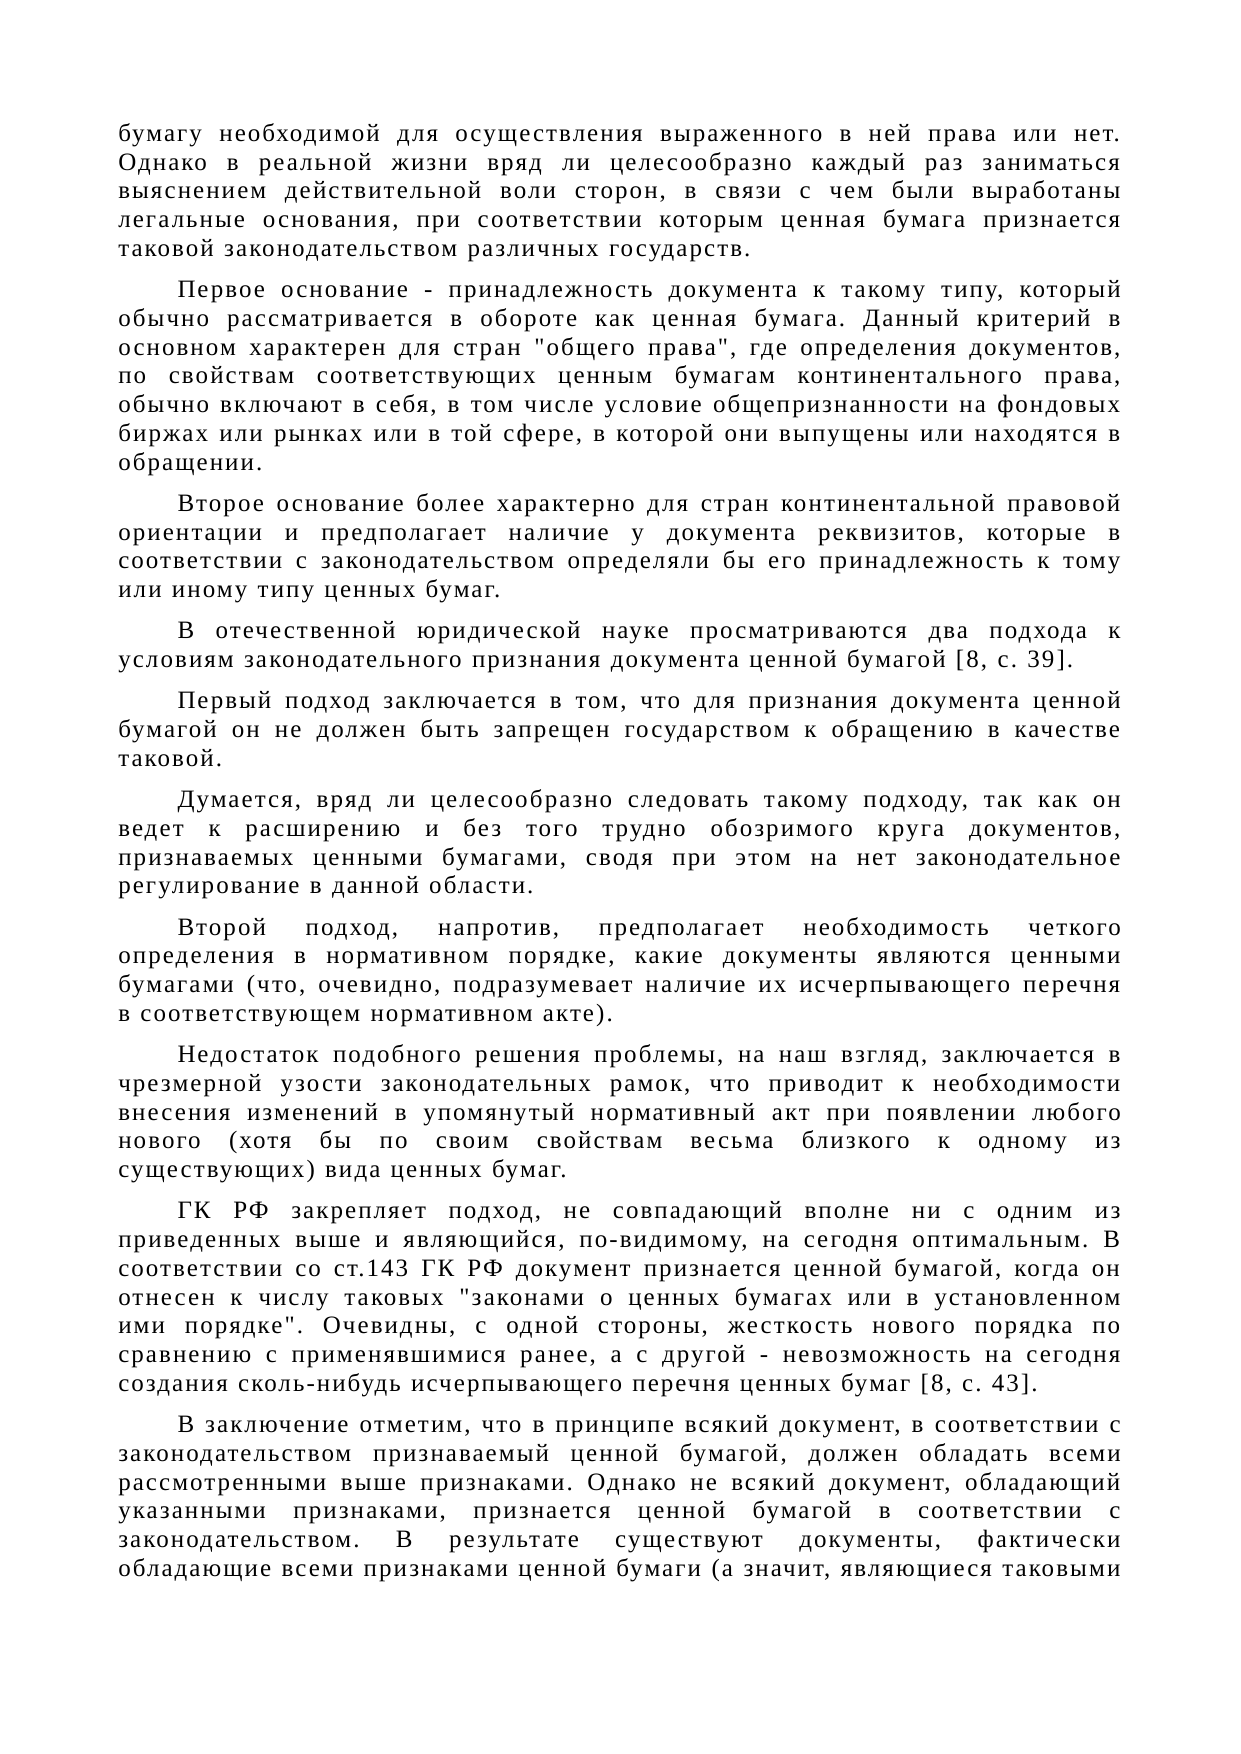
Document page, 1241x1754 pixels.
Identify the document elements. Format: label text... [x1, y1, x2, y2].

text Думается, вряд ли целесообразно следовать такому подходу, так как он ведет к расширению и без того трудно обозримого круга документов, признаваемых ценными бумагами, сводя при этом на нет законодательное регулирование в данной области. [118, 784, 1122, 899]
text Второй подход, напротив, предполагает необходимость четкого определения в нормативном порядке, какие документы являются ценными бумагами (что, очевидно, подразумевает наличие их исчерпывающего перечня в соответствующем нормативном акте). [118, 912, 1122, 1027]
text Первое основание - принадлежность документа к такому типу, который обычно рассматривается в обороте как ценная бумага. Данный критерий в основном характерен для стран "общего права", где определения документов, по свойствам соответствующих ценным бумагам континентального права, обычно включают в себя, в том числе условие общепризнанности на фондовых биржах или рынках или в той сфере, в которой они выпущены или находятся в обращении. [118, 274, 1122, 476]
text ГК РФ закрепляет подход, не совпадающий вполне ни с одним из приведенных выше и являющийся, по-видимому, на сегодня оптимальным. В соответствии со ст.143 ГК РФ документ признается ценной бумагой, когда он отнесен к числу таковых "законами о ценных бумагах или в установленном ими порядке". Очевидны, с одной стороны, жесткость нового порядка по сравнению с применявшимися ранее, а с другой - невозможность на сегодня создания сколь-нибудь исчерпывающего перечня ценных бумаг [8, c. 43]. [118, 1196, 1122, 1397]
text Второе основание более характерно для стран континентальной правовой ориентации и предполагает наличие у документа реквизитов, которые в соответствии с законодательством определяли бы его принадлежность к тому или иному типу ценных бумаг. [118, 488, 1122, 603]
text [118, 1409, 1122, 1582]
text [118, 118, 1122, 262]
text Недостаток подобного решения проблемы, на наш взгляд, заключается в чрезмерной узости законодательных рамок, что приводит к необходимости внесения изменений в упомянутый нормативный акт при появлении любого нового (хотя бы по своим свойствам весьма близкого к одному из существующих) вида ценных бумаг. [118, 1039, 1122, 1183]
text Первый подход заключается в том, что для признания документа ценной бумагой он не должен быть запрещен государством к обращению в качестве таковой. [118, 686, 1122, 772]
text В отечественной юридической науке просматриваются два подхода к условиям законодательного признания документа ценной бумагой [8, c. 39]. [118, 616, 1122, 673]
